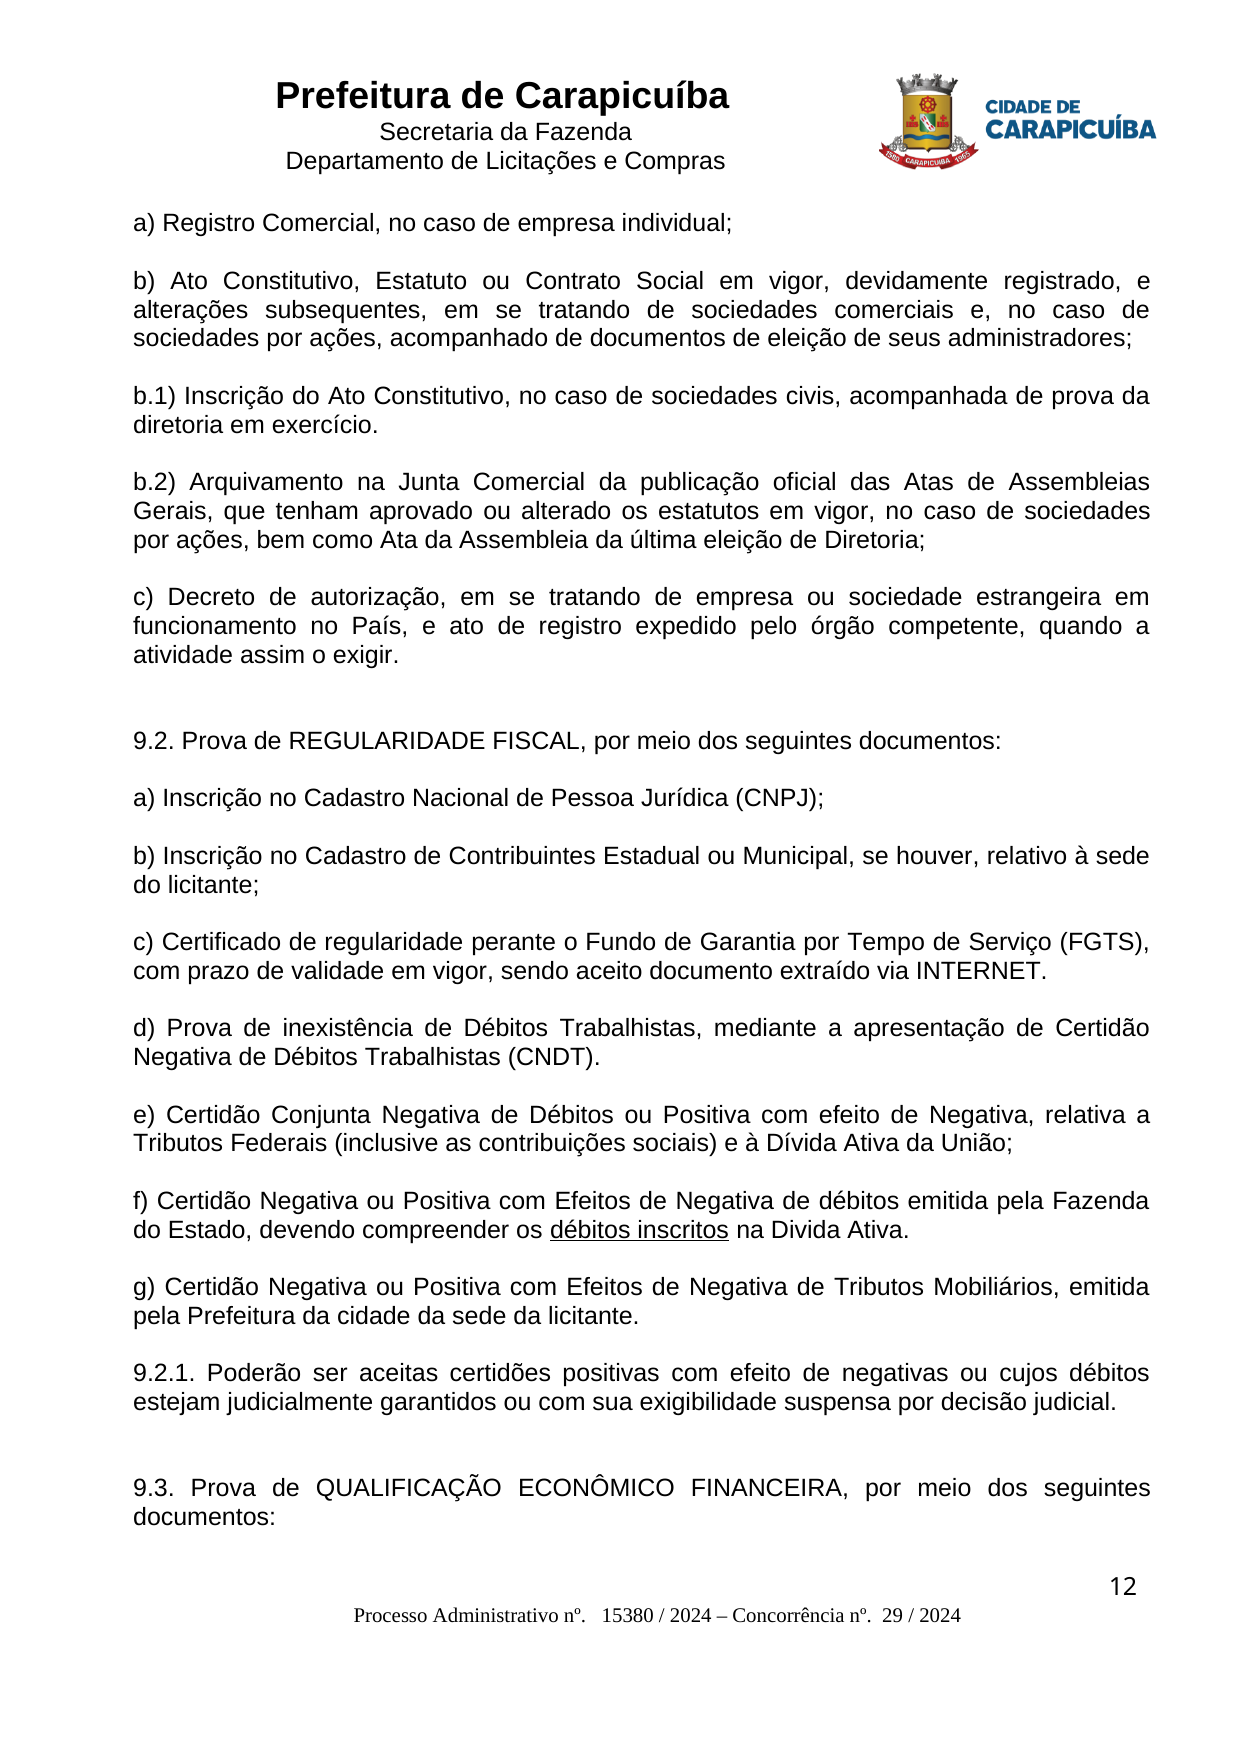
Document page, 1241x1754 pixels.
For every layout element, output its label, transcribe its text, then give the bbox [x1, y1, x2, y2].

text f) Certidão Negativa ou Positiva com Efeitos de Negativa de débitos emitida pela Fazenda do Estado, devendo compreender os débitos inscritos na Divida Ativa. [133, 1186, 1152, 1243]
text e) Certidão Conjunta Negativa de Débitos ou Positiva com efeito de Negativa, relativa a Tributos Federais (inclusive as contribuições sociais) e à Dívida Ativa da União; [133, 1100, 1152, 1157]
text b.2) Arquivamento na Junta Comercial da publicação oficial das Atas de Assembleias Gerais, que tenham aprovado ou alterado os estatutos em vigor, no caso de sociedades por ações, bem como Ata da Assembleia da última eleição de Diretoria; [133, 467, 1152, 553]
text b) Ato Constitutivo, Estatuto ou Contrato Social em vigor, devidamente registrado, e alterações subsequentes, em se tratando de sociedades comerciais e, no caso de sociedades por ações, acompanhado de documentos de eleição de seus administradores; [133, 266, 1152, 352]
text a) Inscrição no Cadastro Nacional de Pessoa Jurídica (CNPJ); [133, 783, 1152, 812]
text a) Registro Comercial, no caso de empresa individual; [133, 208, 1152, 237]
text b.1) Inscrição do Ato Constitutivo, no caso de sociedades civis, acompanhada de prova da diretoria em exercício. [133, 381, 1152, 438]
text b) Inscrição no Cadastro de Contribuintes Estadual ou Municipal, se houver, relativo à sede do licitante; [133, 841, 1152, 898]
text d) Prova de inexistência de Débitos Trabalhistas, mediante a apresentação de Certidão Negativa de Débitos Trabalhistas (CNDT). [133, 1013, 1152, 1071]
picture [877, 65, 1159, 172]
text 9.2. Prova de REGULARIDADE FISCAL, por meio dos seguintes documentos: [133, 726, 1152, 755]
text c) Certificado de regularidade perante o Fundo de Garantia por Tempo de Serviço (FGTS), com prazo de validade em vigor, sendo aceito documento extraído via INTERNET. [133, 927, 1152, 985]
text 9.3. Prova de QUALIFICAÇÃO ECONÔMICO FINANCEIRA, por meio dos seguintes documentos: [133, 1473, 1152, 1531]
text g) Certidão Negativa ou Positiva com Efeitos de Negativa de Tributos Mobiliários, emitida pela Prefeitura da cidade da sede da licitante. [133, 1272, 1152, 1330]
text c) Decreto de autorização, em se tratando de empresa ou sociedade estrangeira em funcionamento no País, e ato de registro expedido pelo órgão competente, quando a atividade assim o exigir. [133, 582, 1152, 668]
text 9.2.1. Poderão ser aceitas certidões positivas com efeito de negativas ou cujos débitos estejam judicialmente garantidos ou com sua exigibilidade suspensa por decisão judicial. [133, 1358, 1152, 1416]
